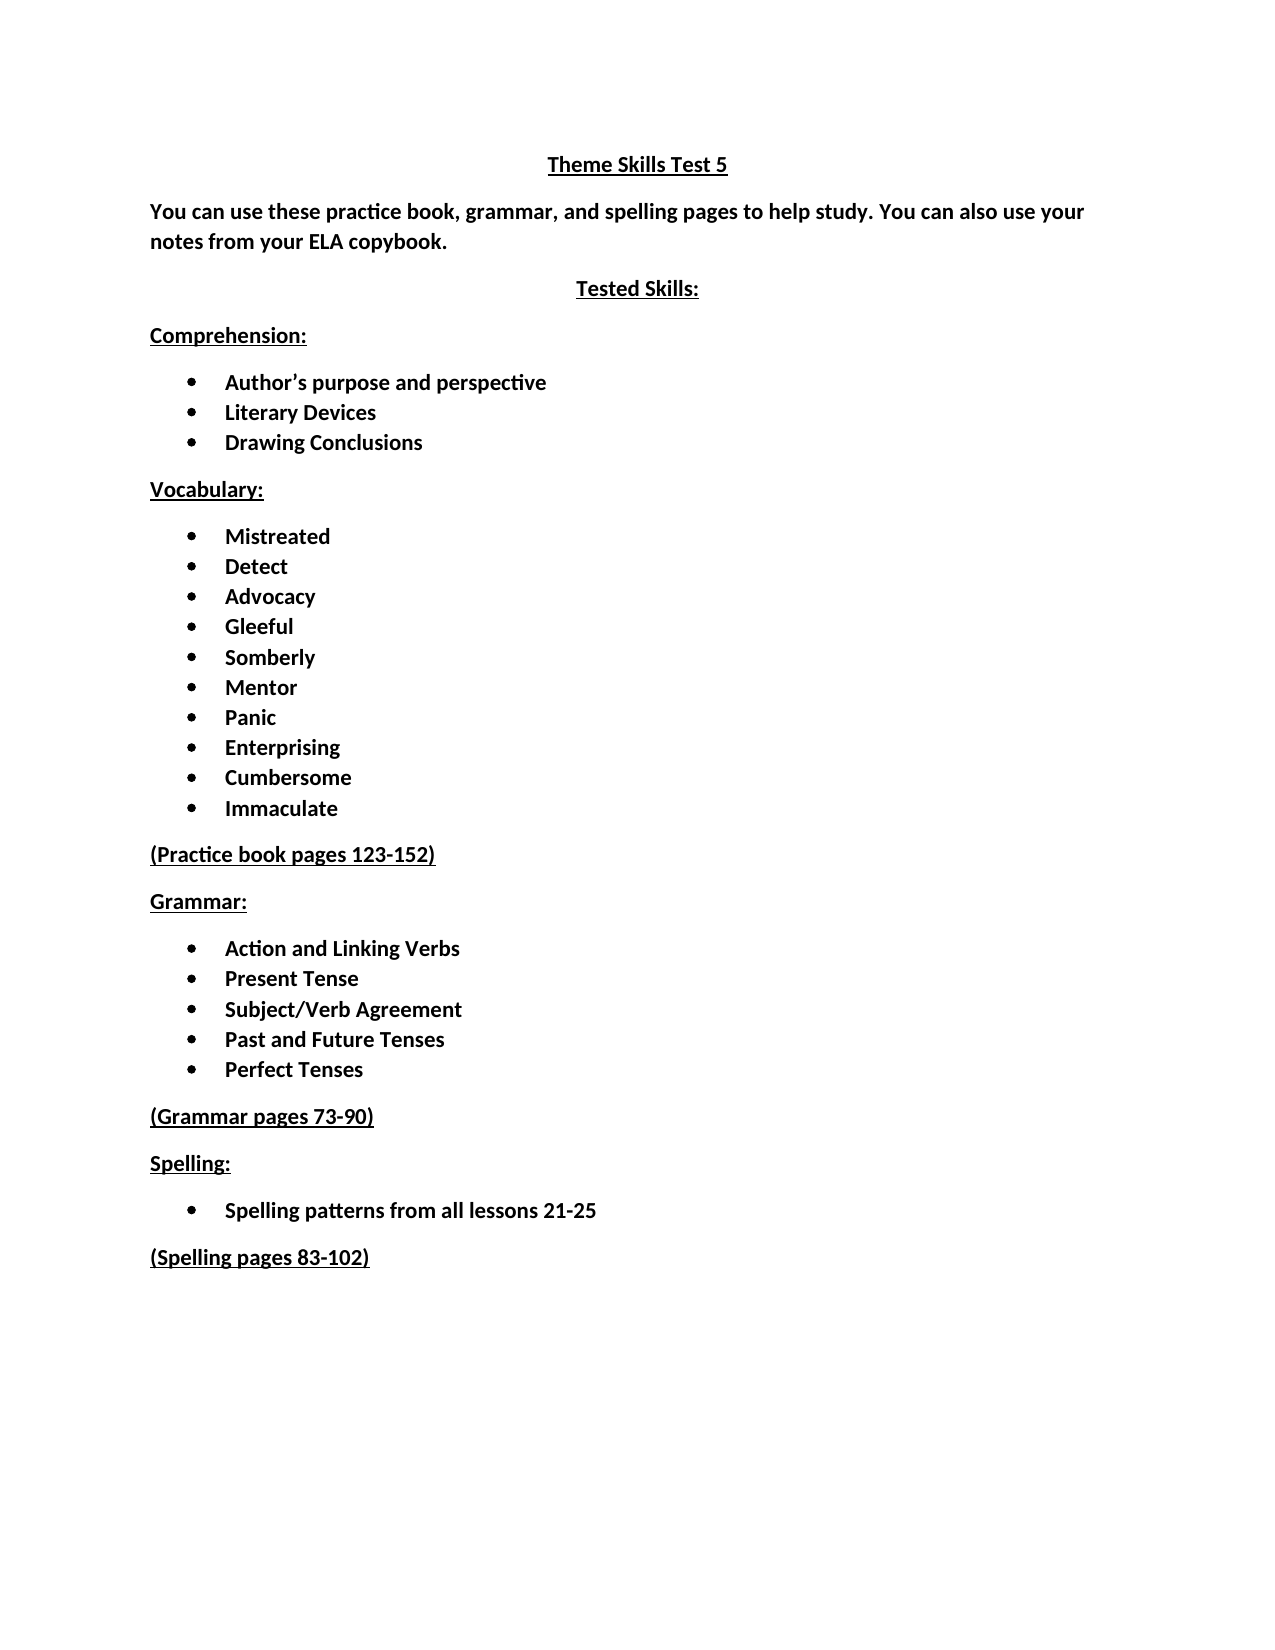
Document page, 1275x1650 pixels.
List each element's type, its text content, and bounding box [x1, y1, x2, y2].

text Theme Skills Test 5 [150, 150, 1125, 178]
text Comprehension: [150, 321, 1125, 349]
list Perfect Tenses [187, 1055, 1125, 1083]
text (Spelling pages 83-102) [150, 1243, 1125, 1271]
list Enterprising [187, 733, 1125, 761]
list Advocacy [187, 582, 1125, 610]
list Literary Devices [187, 398, 1125, 426]
list Author’s purpose and perspective [187, 368, 1125, 396]
list Spelling patterns from all lessons 21-25 [187, 1196, 1125, 1224]
text (Grammar pages 73-90) [150, 1102, 1125, 1130]
text Tested Skills: [150, 274, 1125, 302]
list Detect [187, 552, 1125, 580]
text (Practice book pages 123-152) [150, 841, 1125, 869]
text Spelling: [150, 1149, 1125, 1177]
list Action and Linking Verbs [187, 934, 1125, 962]
list Past and Future Tenses [187, 1025, 1125, 1053]
text You can use these practice book, grammar, and spelling pages to help study. You can also use your notes from your ELA copybook. [150, 197, 1125, 255]
text Grammar: [150, 887, 1125, 916]
list Cumbersome [187, 763, 1125, 792]
list Mentor [187, 673, 1125, 701]
list Somberly [187, 643, 1125, 671]
list Drawing Conclusions [187, 428, 1125, 456]
list Gleeful [187, 612, 1125, 641]
list Panic [187, 703, 1125, 731]
list Immaculate [187, 794, 1125, 822]
list Present Tense [187, 964, 1125, 993]
list Subject/Verb Agreement [187, 995, 1125, 1023]
list Mistreated [187, 522, 1125, 550]
text Vocabulary: [150, 475, 1125, 503]
